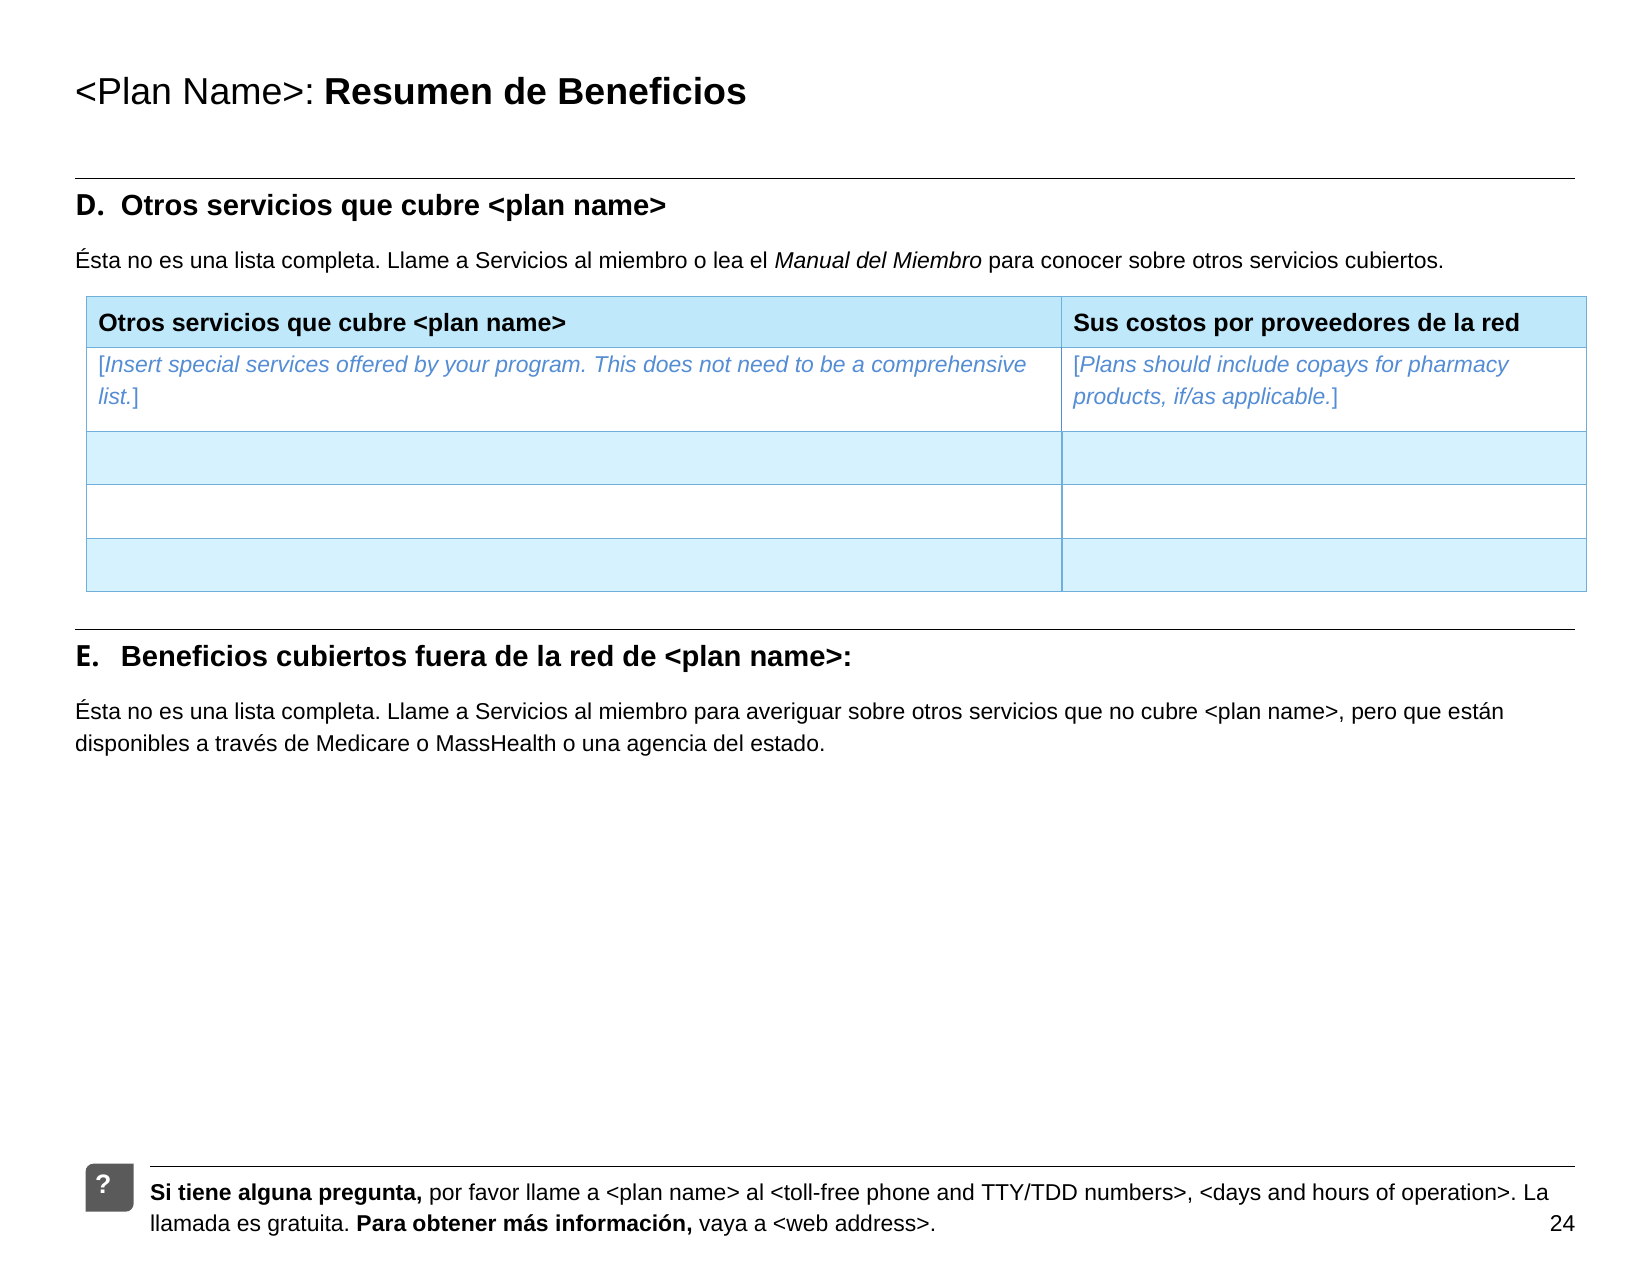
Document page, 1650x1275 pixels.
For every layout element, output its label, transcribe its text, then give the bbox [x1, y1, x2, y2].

table_header Otros servicios que cubre <plan name> [87, 297, 1061, 347]
table_cell [1063, 539, 1586, 591]
table_header Sus costos por proveedores de la red [1062, 297, 1586, 347]
table_cell [87, 432, 1061, 484]
table_cell [Insert special services offered by your program. This does not need to be a comprehensive list.] [87, 348, 1061, 431]
subtitle Otros servicios que cubre <plan name> [75, 179, 1575, 223]
text Ésta no es una lista completa. Llame a Servicios al miembro para averiguar sobre otros servicios que no cubre <plan name>, pero que están disponibles a través de Medicare o MassHealth o una agencia del estado. [75, 695, 1575, 757]
table_cell [1063, 432, 1586, 484]
table_cell [Plans should include copays for pharmacy products, if/as applicable.] [1062, 348, 1586, 431]
table_cell [87, 539, 1061, 591]
table_cell [87, 485, 1061, 537]
text Ésta no es una lista completa. Llame a Servicios al miembro o lea el Manual del Miembro para conocer sobre otros servicios cubiertos. [75, 244, 1575, 275]
table_cell [1063, 485, 1586, 537]
subtitle Beneficios cubiertos fuera de la red de <plan name>: [75, 630, 1575, 674]
